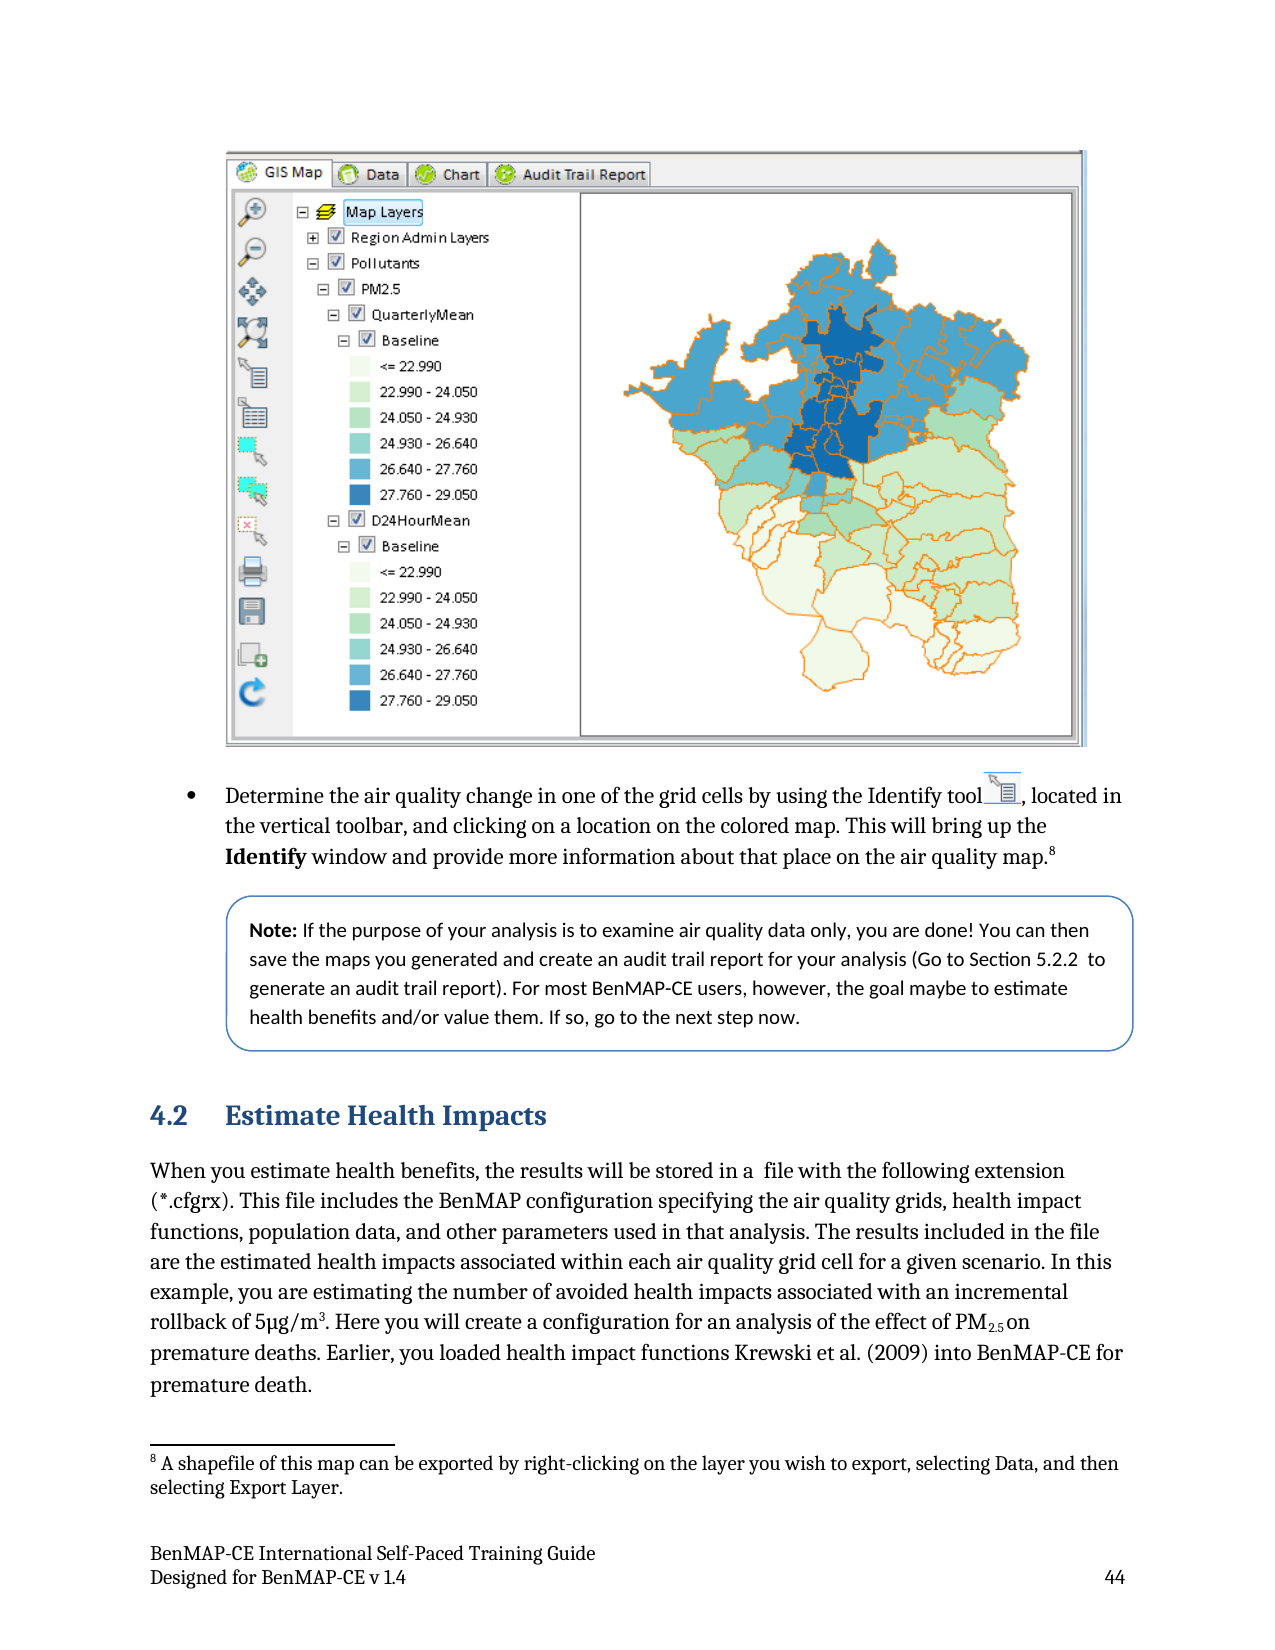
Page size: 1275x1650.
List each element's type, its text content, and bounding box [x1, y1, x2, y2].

picture [983, 771, 1021, 804]
text When you estimate health benefits, the results will be stored in a file with the following extension (*.cfgrx). This file includes the BenMAP configuration specifying the air quality grids, health impact functions, population data, and other parameters used in that analysis. The results included in the file are the estimated health impacts associated within each air quality grid cell for a given scenario. In this example, you are estimating the number of avoided health impacts associated with an incremental rollback of 5µg/m3. Here you will create a configuration for an analysis of the effect of PM2.5 on premature deaths. Earlier, you loaded health impact functions Krewski et al. (2009) into BenMAP-CE for premature death. [150, 1158, 1125, 1398]
subtitle 4.2 Estimate Health Impacts [150, 1099, 1125, 1132]
text Determine the air quality change in one of the grid cells by using the Identify tool, located in the vertical toolbar, and clicking on a location on the colored map. This will bring up the Identify window and provide more information about that place on the air quality map. [187, 772, 1125, 870]
picture [225, 150, 1088, 747]
